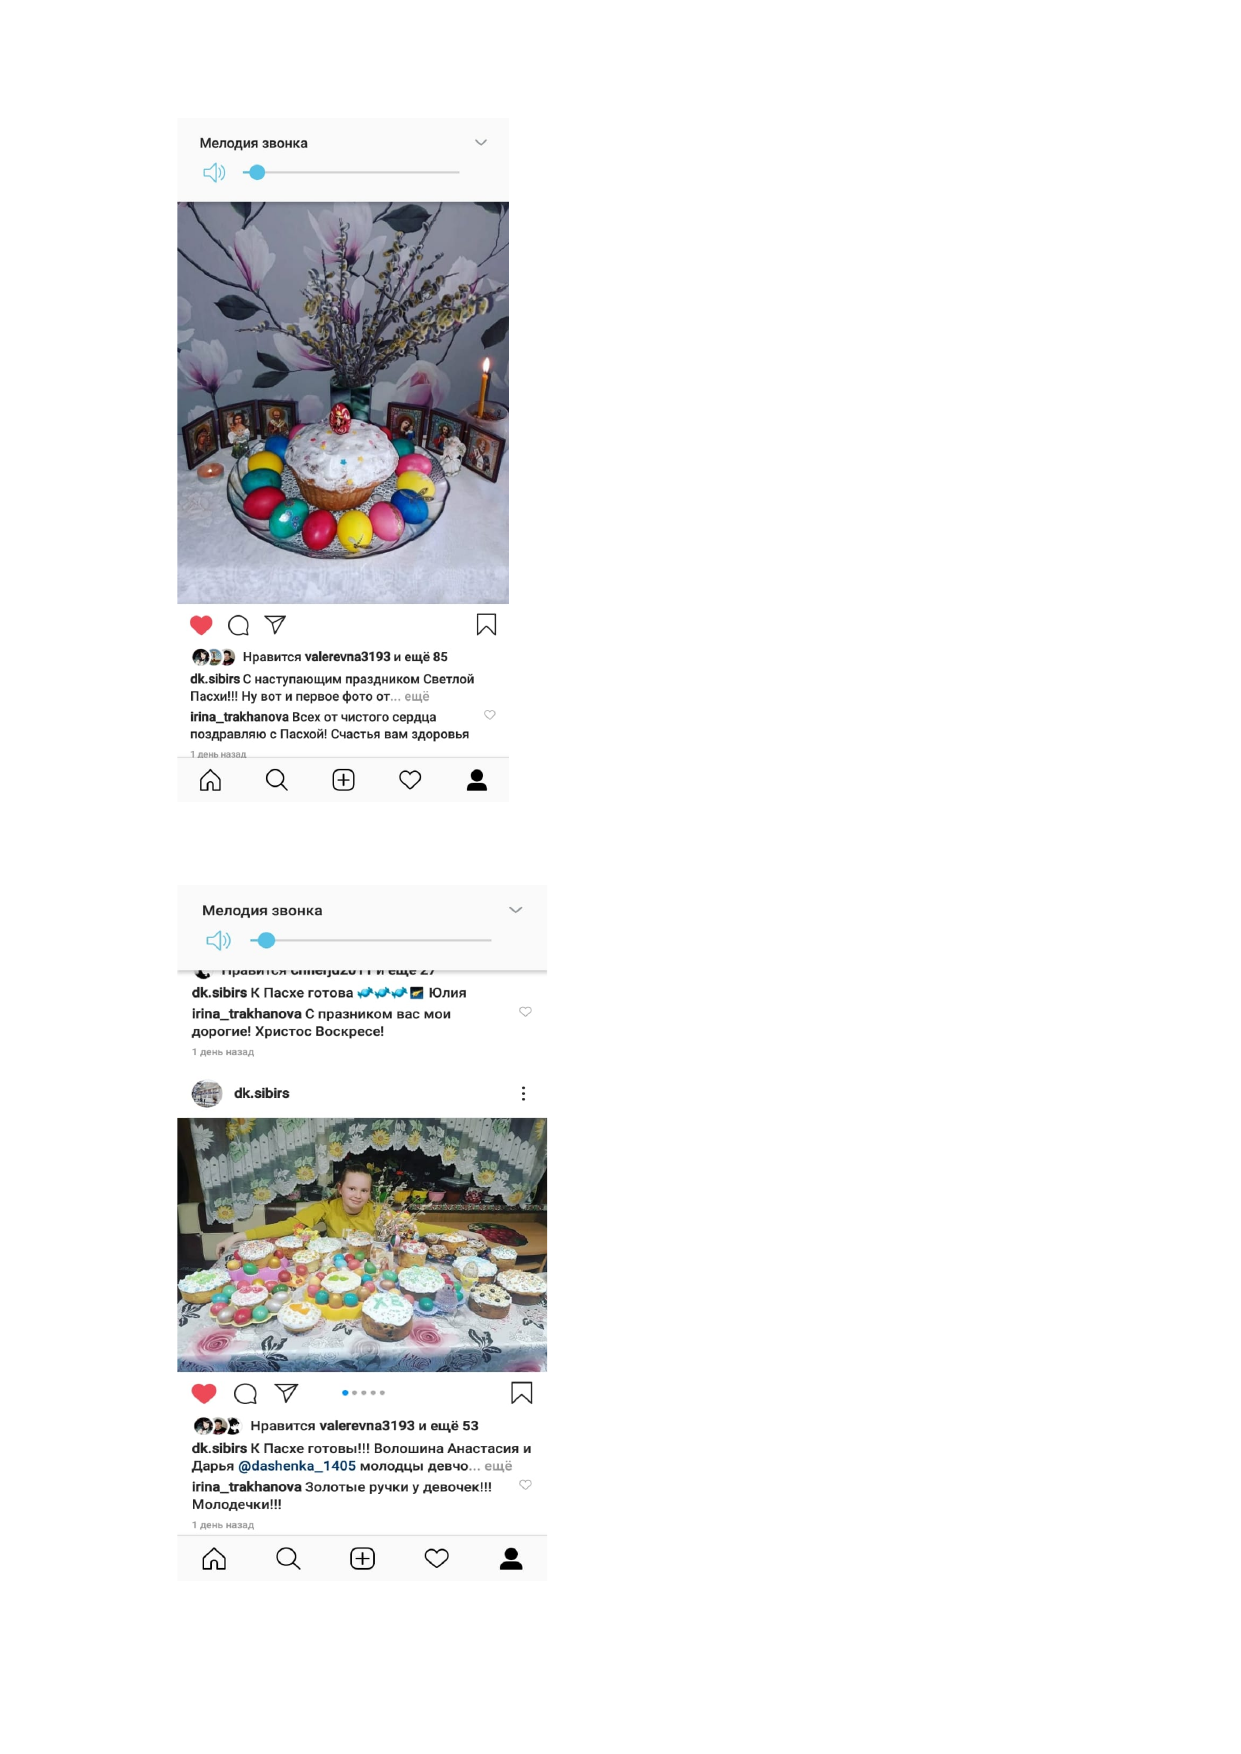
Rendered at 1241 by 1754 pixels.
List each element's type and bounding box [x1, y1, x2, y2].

picture [177, 885, 548, 1581]
picture [177, 118, 509, 802]
